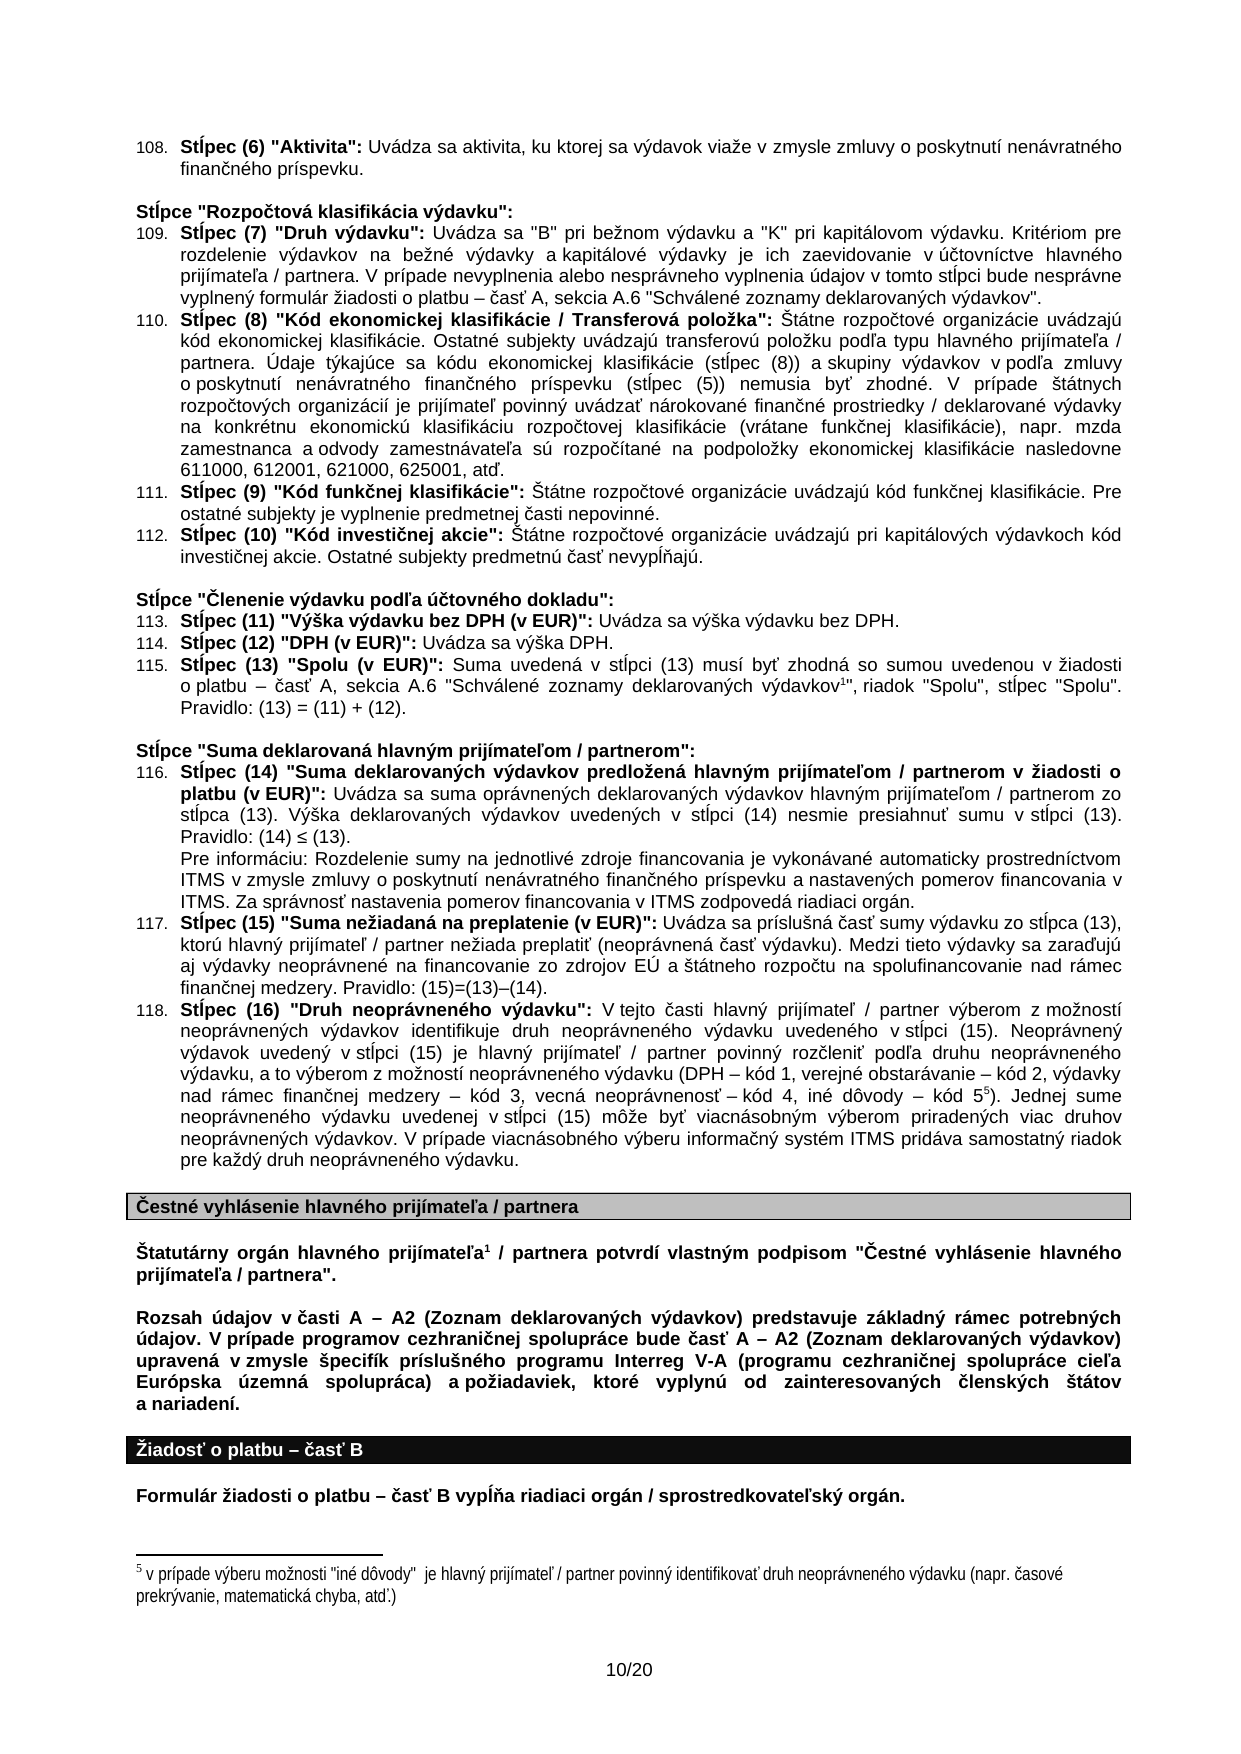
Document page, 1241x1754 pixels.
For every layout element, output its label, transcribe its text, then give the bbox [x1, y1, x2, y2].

text Pre informáciu: Rozdelenie sumy na jednotlivé zdroje financovania je vykonávané automaticky prostredníctvom ITMS v zmysle zmluvy o poskytnutí nenávratného finančného príspevku a nastavených pomerov financovania v ITMS. Za správnosť nastavenia pomerov financovania v ITMS zodpovedá riadiaci orgán. [180, 847, 1122, 912]
text Rozsah údajov v časti A – A2 (Zoznam deklarovaných výdavkov) predstavuje základný rámec potrebných údajov. V prípade programov cezhraničnej spolupráce bude časť A – A2 (Zoznam deklarovaných výdavkov) upravená v zmysle špecifík príslušného programu Interreg V-A (programu cezhraničnej spolupráce cieľa Európska územná spolupráca) a požiadaviek, ktoré vyplynú od zainteresovaných členských štátov a nariadení. [136, 1306, 1122, 1414]
text Stĺpce "Rozpočtová klasifikácia výdavku": [136, 201, 1122, 222]
text Žiadosť o platbu – časť B [128, 1437, 1130, 1463]
text Stĺpce "Suma deklarovaná hlavným prijímateľom / partnerom": [136, 739, 1122, 761]
list Stĺpec (12) "DPH (v EUR)": Uvádza sa výška DPH. [136, 632, 1122, 653]
list Stĺpec (13) "Spolu (v EUR)": Suma uvedená v stĺpci (13) musí byť zhodná so sumou uvedenou v žiadosti o platbu – časť A, sekcia A.6 "Schválené zoznamy deklarovaných výdavkov1", riadok "Spolu", stĺpec "Spolu". Pravidlo: (13) = (11) + (12). [136, 653, 1122, 718]
list Stĺpec (11) "Výška výdavku bez DPH (v EUR)": Uvádza sa výška výdavku bez DPH. [136, 610, 1122, 632]
text Čestné vyhlásenie hlavného prijímateľa / partnera [128, 1194, 1130, 1219]
list Stĺpec (16) "Druh neoprávneného výdavku": V tejto časti hlavný prijímateľ / partner výberom z možností neoprávnených výdavkov identifikuje druh neoprávneného výdavku uvedeného v stĺpci (15). Neoprávnený výdavok uvedený v stĺpci (15) je hlavný prijímateľ / partner povinný rozčleniť podľa druhu neoprávneného výdavku, a to výberom z možností neoprávneného výdavku (DPH – kód 1, verejné obstarávanie – kód 2, výdavky nad rámec finančnej medzery – kód 3, vecná neoprávnenosť – kód 4, iné dôvody – kód 5). Jednej sume neoprávneného výdavku uvedenej v stĺpci (15) môže byť viacnásobným výberom priradených viac druhov neoprávnených výdavkov. V prípade viacnásobného výberu informačný systém ITMS pridáva samostatný riadok pre každý druh neoprávneného výdavku. [136, 998, 1122, 1171]
text Formulár žiadosti o platbu – časť B vypĺňa riadiaci orgán / sprostredkovateľský orgán. [136, 1485, 1122, 1507]
list Stĺpec (9) "Kód funkčnej klasifikácie": Štátne rozpočtové organizácie uvádzajú kód funkčnej klasifikácie. Pre ostatné subjekty je vyplnenie predmetnej časti nepovinné. [136, 481, 1122, 524]
text Štatutárny orgán hlavného prijímateľa1 / partnera potvrdí vlastným podpisom "Čestné vyhlásenie hlavného prijímateľa / partnera". [136, 1242, 1122, 1285]
list Stĺpec (15) "Suma nežiadaná na preplatenie (v EUR)": Uvádza sa príslušná časť sumy výdavku zo stĺpca (13), ktorú hlavný prijímateľ / partner nežiada preplatiť (neoprávnená časť výdavku). Medzi tieto výdavky sa zaraďujú aj výdavky neoprávnené na financovanie zo zdrojov EÚ a štátneho rozpočtu na spolufinancovanie nad rámec finančnej medzery. Pravidlo: (15)=(13)–(14). [136, 912, 1122, 998]
list Stĺpec (6) "Aktivita": Uvádza sa aktivita, ku ktorej sa výdavok viaže v zmysle zmluvy o poskytnutí nenávratného finančného príspevku. [136, 136, 1122, 179]
list Stĺpec (8) "Kód ekonomickej klasifikácie / Transferová položka": Štátne rozpočtové organizácie uvádzajú kód ekonomickej klasifikácie. Ostatné subjekty uvádzajú transferovú položku podľa typu hlavného prijímateľa / partnera. Údaje týkajúce sa kódu ekonomickej klasifikácie (stĺpec (8)) a skupiny výdavkov v podľa zmluvy o poskytnutí nenávratného finančného príspevku (stĺpec (5)) nemusia byť zhodné. V prípade štátnych rozpočtových organizácií je prijímateľ povinný uvádzať nárokované finančné prostriedky / deklarované výdavky na konkrétnu ekonomickú klasifikáciu rozpočtovej klasifikácie (vrátane funkčnej klasifikácie), napr. mzda zamestnanca a odvody zamestnávateľa sú rozpočítané na podpoložky ekonomickej klasifikácie nasledovne 611000, 612001, 621000, 625001, atď. [136, 308, 1122, 481]
list Stĺpec (7) "Druh výdavku": Uvádza sa "B" pri bežnom výdavku a "K" pri kapitálovom výdavku. Kritériom pre rozdelenie výdavkov na bežné výdavky a kapitálové výdavky je ich zaevidovanie v účtovníctve hlavného prijímateľa / partnera. V prípade nevyplnenia alebo nesprávneho vyplnenia údajov v tomto stĺpci bude nesprávne vyplnený formulár žiadosti o platbu – časť A, sekcia A.6 "Schválené zoznamy deklarovaných výdavkov". [136, 222, 1122, 308]
list Stĺpec (10) "Kód investičnej akcie": Štátne rozpočtové organizácie uvádzajú pri kapitálových výdavkoch kód investičnej akcie. Ostatné subjekty predmetnú časť nevypĺňajú. [136, 524, 1122, 567]
list Stĺpec (14) "Suma deklarovaných výdavkov predložená hlavným prijímateľom / partnerom v žiadosti o platbu (v EUR)": Uvádza sa suma oprávnených deklarovaných výdavkov hlavným prijímateľom / partnerom zo stĺpca (13). Výška deklarovaných výdavkov uvedených v stĺpci (14) nesmie presiahnuť sumu v stĺpci (13). Pravidlo: (14) ≤ (13). [136, 761, 1122, 847]
text Stĺpce "Členenie výdavku podľa účtovného dokladu": [136, 589, 1122, 610]
